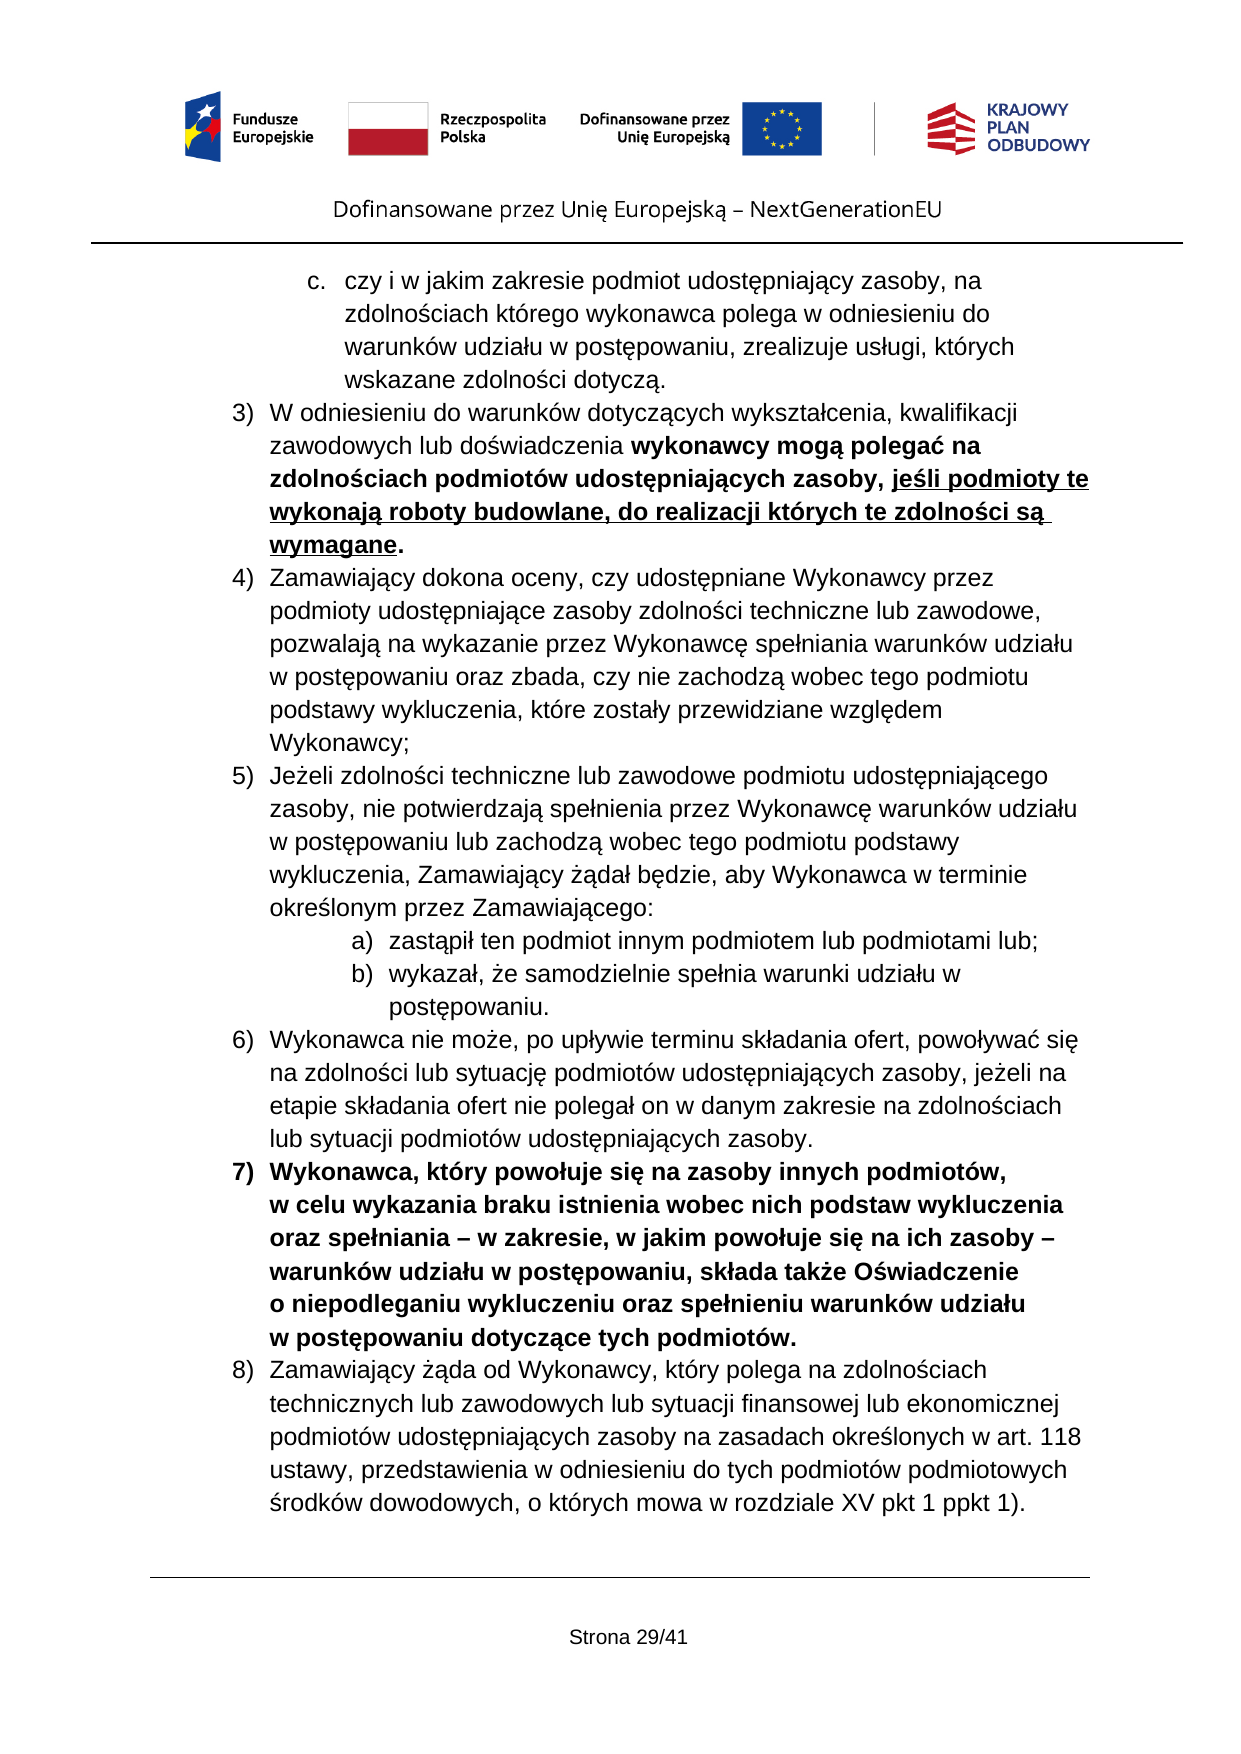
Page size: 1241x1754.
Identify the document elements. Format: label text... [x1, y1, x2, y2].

list Wykonawca nie może, po upływie terminu składania ofert, powoływać się na zdolności lub sytuację podmiotów udostępniających zasoby, jeżeli na etapie składania ofert nie polegał on w danym zakresie na zdolnościach lub sytuacji podmiotów udostępniających zasoby. [232, 1025, 1090, 1153]
list Zamawiający żąda od Wykonawcy, który polega na zdolnościach technicznych lub zawodowych lub sytuacji finansowej lub ekonomicznej podmiotów udostępniających zasoby na zasadach określonych w art. 118 ustawy, przedstawienia w odniesieniu do tych podmiotów podmiotowych środków dowodowych, o których mowa w rozdziale XV pkt 1 ppkt 1). [232, 1356, 1090, 1516]
list wykazał, że samodzielnie spełnia warunki udziału w postępowaniu. [351, 959, 1090, 1021]
list zastąpił ten podmiot innym podmiotem lub podmiotami lub; [351, 926, 1090, 955]
list Jeżeli zdolności techniczne lub zawodowe podmiotu udostępniającego zasoby, nie potwierdzają spełnienia przez Wykonawcę warunków udziału w postępowaniu lub zachodzą wobec tego podmiotu podstawy wykluczenia, Zamawiający żądał będzie, aby Wykonawca w terminie określonym przez Zamawiającego: [232, 761, 1090, 922]
list czy i w jakim zakresie podmiot udostępniający zasoby, na zdolnościach którego wykonawca polega w odniesieniu do warunków udziału w postępowaniu, zrealizuje usługi, których wskazane zdolności dotyczą. [307, 266, 1090, 394]
list Zamawiający dokona oceny, czy udostępniane Wykonawcy przez podmioty udostępniające zasoby zdolności techniczne lub zawodowe, pozwalają na wykazanie przez Wykonawcę spełniania warunków udziału w postępowaniu oraz zbada, czy nie zachodzą wobec tego podmiotu podstawy wykluczenia, które zostały przewidziane względem Wykonawcy; [232, 563, 1090, 757]
picture [167, 73, 1108, 240]
list Wykonawca, który powołuje się na zasoby innych podmiotów, w celu wykazania braku istnienia wobec nich podstaw wykluczenia oraz spełniania – w zakresie, w jakim powołuje się na ich zasoby – warunków udziału w postępowaniu, składa także Oświadczenie o niepodleganiu wykluczeniu oraz spełnieniu warunków udziału w postępowaniu dotyczące tych podmiotów. [232, 1157, 1090, 1351]
list W odniesieniu do warunków dotyczących wykształcenia, kwalifikacji zawodowych lub doświadczenia wykonawcy mogą polegać na zdolnościach podmiotów udostępniających zasoby, jeśli podmioty te wykonają roboty budowlane, do realizacji których te zdolności są wymagane. [232, 398, 1090, 559]
